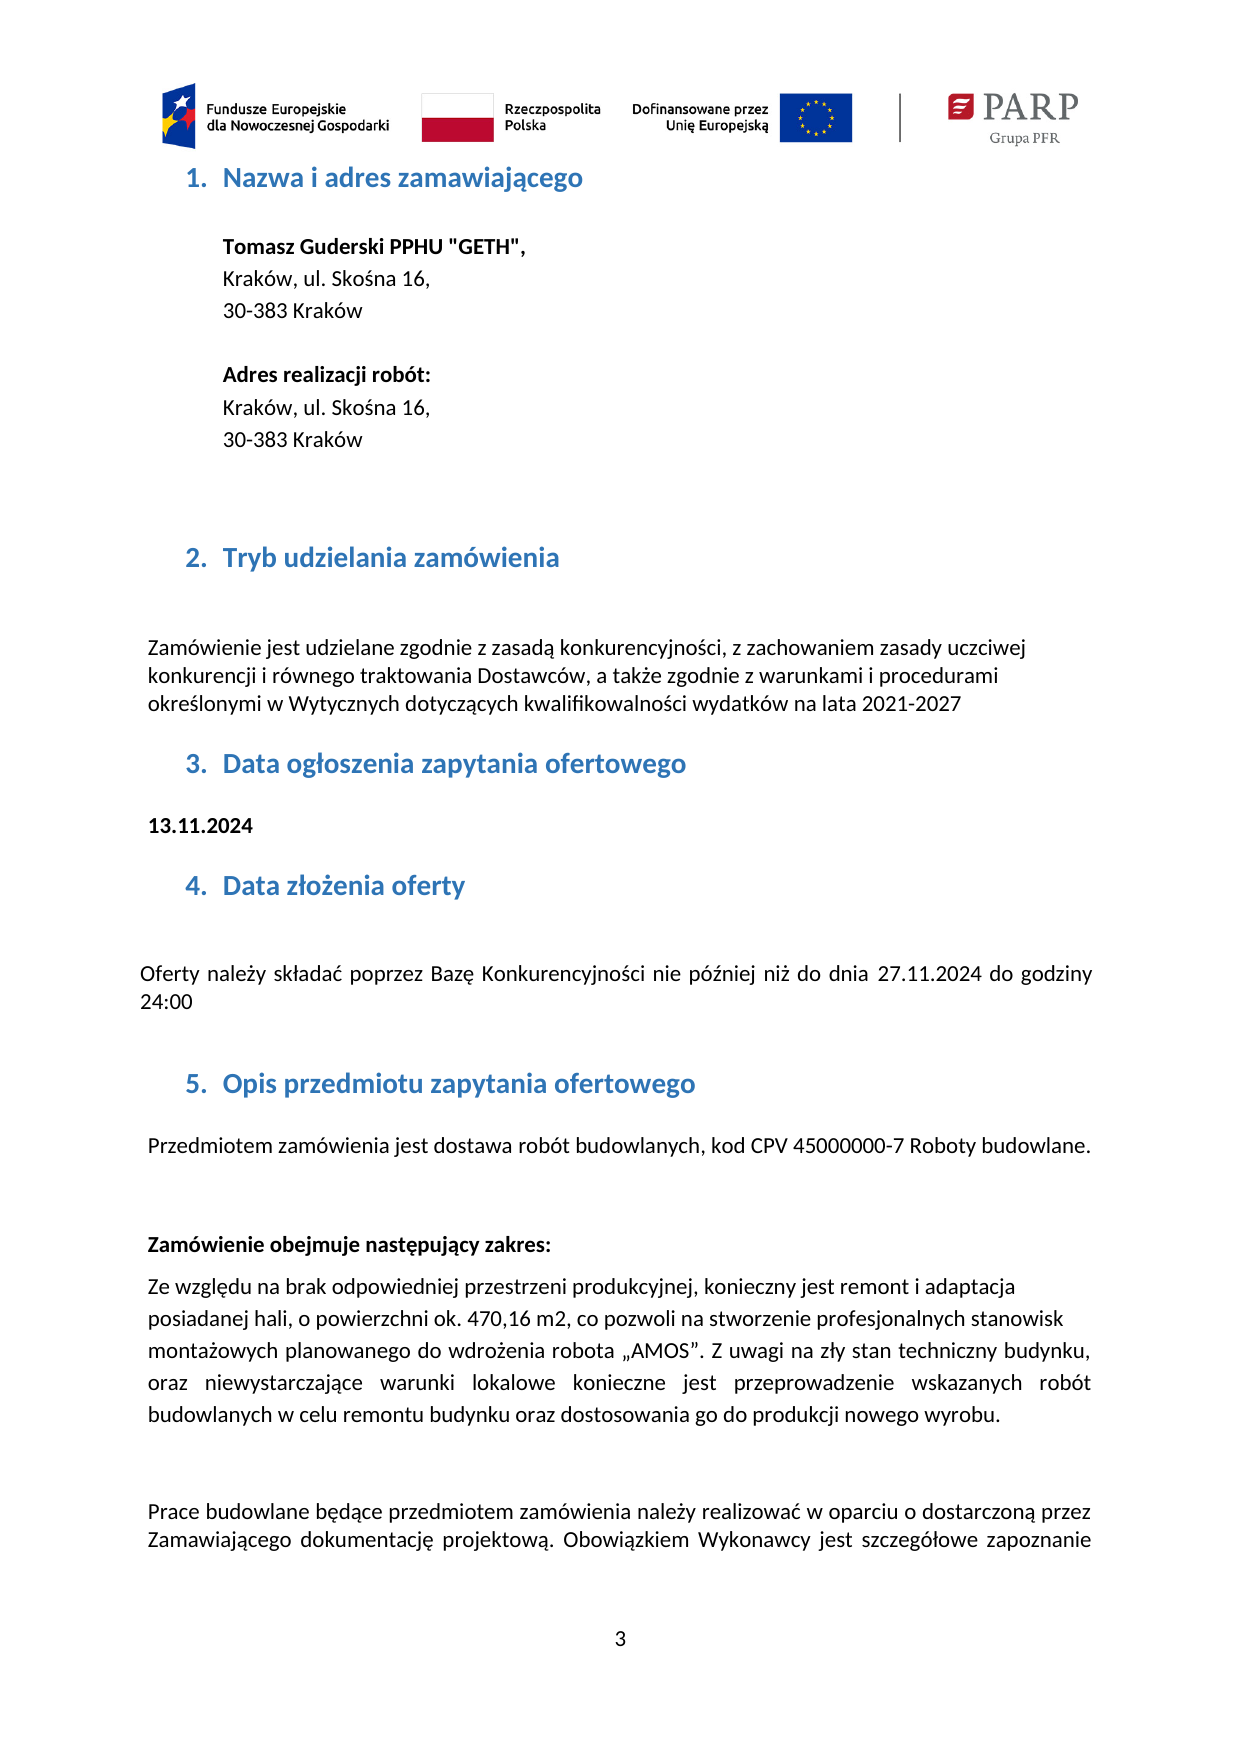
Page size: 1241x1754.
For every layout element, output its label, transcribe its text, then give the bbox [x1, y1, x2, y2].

list Kraków, ul. Skośna 16, [223, 393, 1093, 421]
text montażowych planowanego do wdrożenia robota „AMOS”. Z uwagi na zły stan techniczny budynku, oraz niewystarczające warunki lokalowe konieczne jest przeprowadzenie wskazanych robót budowlanych w celu remontu budynku oraz dostosowania go do produkcji nowego wyrobu. [148, 1336, 1093, 1429]
subtitle Nazwa i adres zamawiającego [185, 159, 1093, 194]
text Przedmiotem zamówienia jest dostawa robót budowlanych, kod CPV 45000000-7 Roboty budowlane. [148, 1131, 1093, 1159]
list Adres realizacji robót: [223, 361, 1093, 389]
subtitle Data złożenia oferty [185, 867, 1093, 903]
list 30-383 Kraków [223, 425, 1093, 453]
text Oferty należy składać poprzez Bazę Konkurencyjności nie później niż do dnia 27.11.2024 do godziny 24:00 [140, 959, 1093, 1015]
list Tomasz Guderski PPHU "GETH", [223, 232, 1093, 260]
picture [147, 73, 1093, 159]
subtitle Opis przedmiotu zapytania ofertowego [185, 1065, 1093, 1100]
text Ze względu na brak odpowiedniej przestrzeni produkcyjnej, konieczny jest remont i adaptacja [148, 1272, 1093, 1300]
text Zamówienie jest udzielane zgodnie z zasadą konkurencyjności, z zachowaniem zasady uczciwej konkurencji i równego traktowania Dostawców, a także zgodnie z warunkami i procedurami określonymi w Wytycznych dotyczących kwalifikowalności wydatków na lata 2021-2027 [148, 633, 1093, 717]
text posiadanej hali, o powierzchni ok. 470,16 m2, co pozwoli na stworzenie profesjonalnych stanowisk [148, 1304, 1093, 1332]
list 30-383 Kraków [223, 296, 1093, 324]
text Zamówienie obejmuje następujący zakres: [148, 1230, 1093, 1258]
subtitle Tryb udzielania zamówienia [185, 539, 1093, 575]
subtitle Data ogłoszenia zapytania ofertowego [185, 745, 1093, 781]
text 13.11.2024 [148, 811, 1093, 839]
list Kraków, ul. Skośna 16, [223, 264, 1093, 292]
